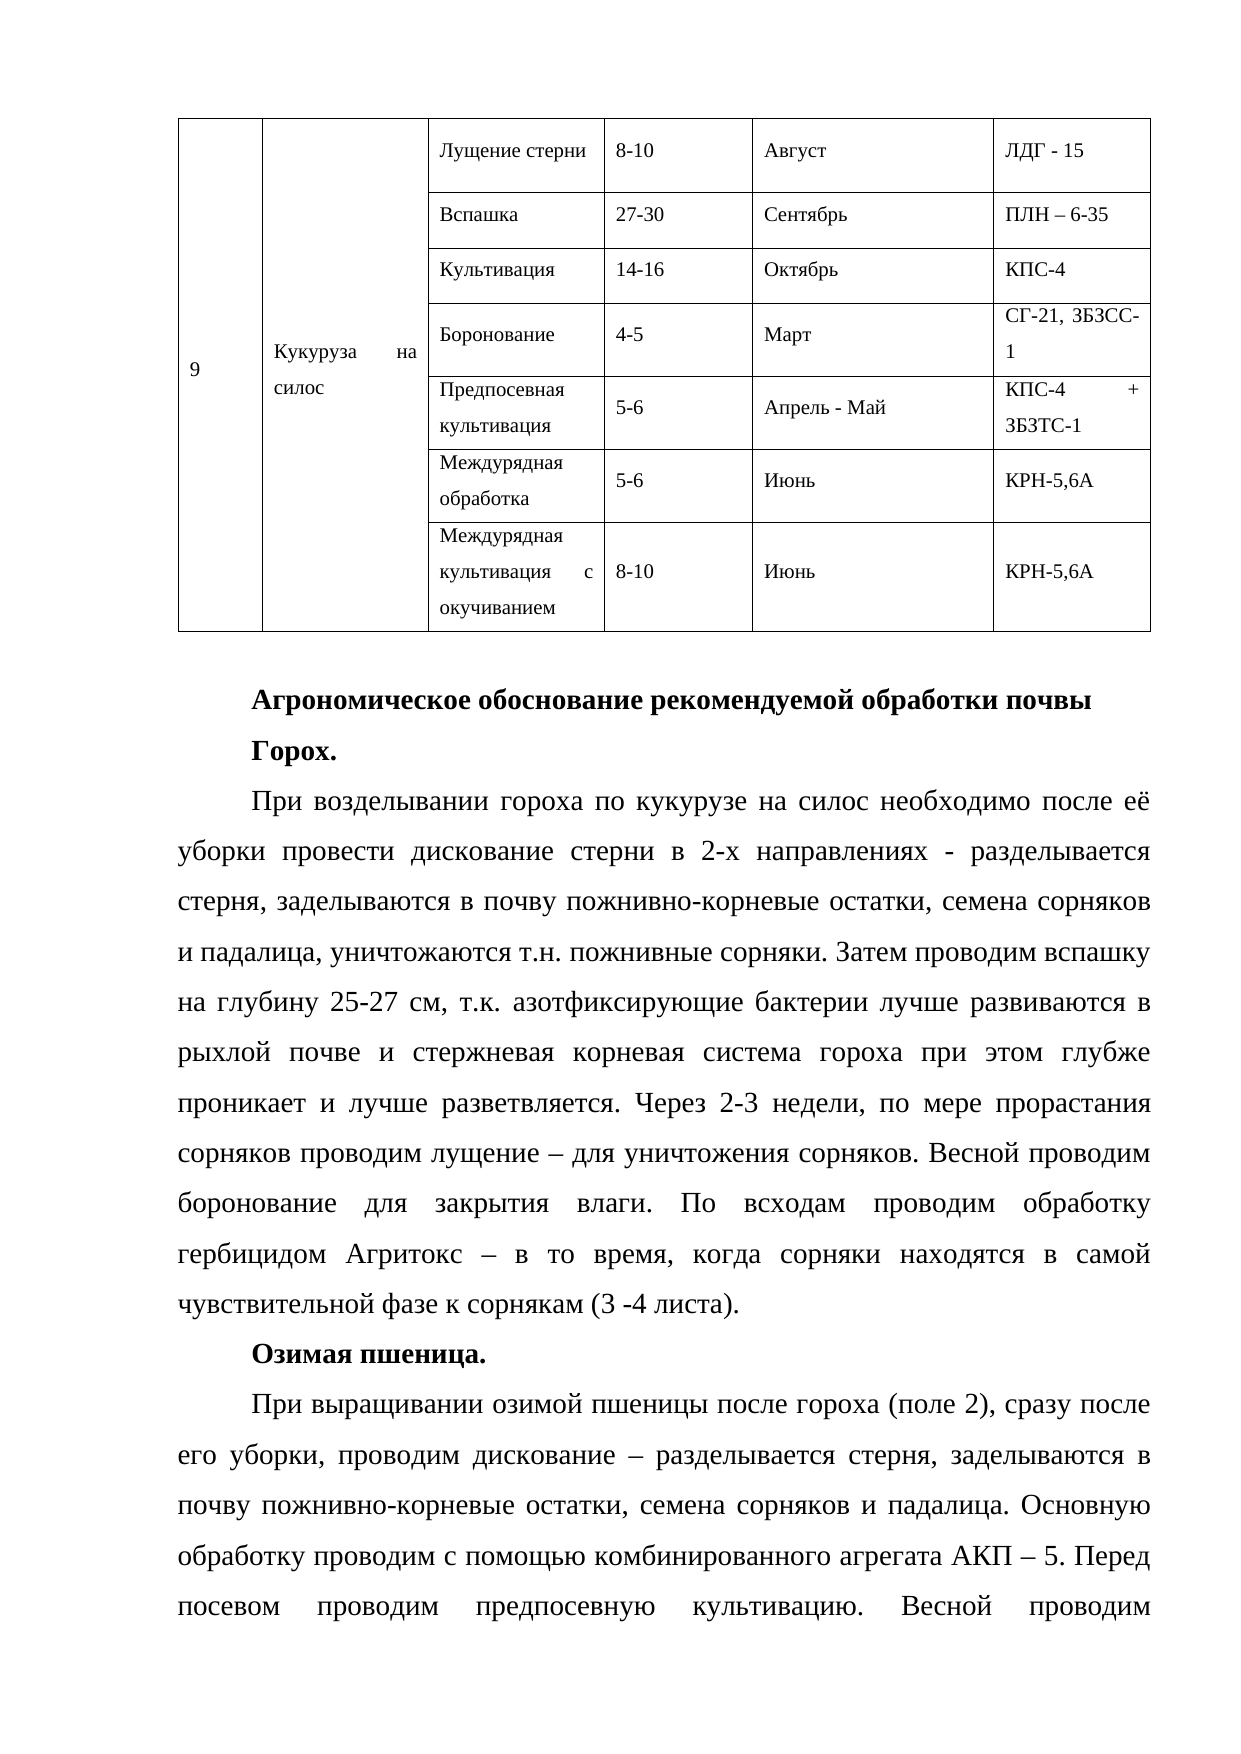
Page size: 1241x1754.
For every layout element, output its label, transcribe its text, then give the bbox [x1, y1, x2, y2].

table_cell Кукуруза на силос [263, 119, 428, 631]
table_cell Июнь [753, 450, 993, 522]
table_cell Лущение стерни [429, 119, 604, 192]
text Горох. [177, 733, 1152, 766]
text При возделывании гороха по кукурузе на силос необходимо после её уборки провести дискование стерни в 2-х направлениях - разделывается стерня, заделываются в почву пожнивно-корневые остатки, семена сорняков и падалица, уничтожаются т.н. пожнивные сорняки. Затем проводим вспашку на глубину 25-27 см, т.к. азотфиксирующие бактерии лучше развиваются в рыхлой почве и стержневая корневая система гороха при этом глубже проникает и лучше разветвляется. Через 2-3 недели, по мере прорастания сорняков проводим лущение – для уничтожения сорняков. Весной проводим боронование для закрытия влаги. По всходам проводим обработку гербицидом Агритокс – в то время, когда сорняки находятся в самой чувствительной фазе к сорнякам (3 -4 листа). [177, 783, 1152, 1319]
table_cell Июнь [753, 523, 993, 631]
table_cell КРН-5,6А [994, 450, 1150, 522]
table_cell Междурядная обработка [429, 450, 604, 522]
table_cell Культивация [429, 249, 604, 302]
text Агрономическое обоснование рекомендуемой обработки почвы [177, 682, 1152, 716]
table_cell КПС-4 [994, 249, 1150, 302]
table_cell Март [753, 304, 993, 376]
table_cell 5-6 [605, 450, 752, 522]
table_cell ПЛН – 6-35 [994, 193, 1150, 247]
table_cell 9 [179, 119, 262, 631]
table_cell Август [753, 119, 993, 192]
table_cell КПС-4 + ЗБЗТС-1 [994, 377, 1150, 449]
table_cell Апрель - Май [753, 377, 993, 449]
table_cell ЛДГ - 15 [994, 119, 1150, 192]
table_cell Сентябрь [753, 193, 993, 247]
table_cell Междурядная культивация с окучиванием [429, 523, 604, 631]
table_cell 8-10 [605, 523, 752, 631]
table_cell СГ-21, ЗБЗСС-1 [994, 304, 1150, 376]
table_cell Предпосевная культивация [429, 377, 604, 449]
table_cell Октябрь [753, 249, 993, 302]
table_cell 14-16 [605, 249, 752, 302]
text Озимая пшеница. [177, 1336, 1152, 1370]
table_cell 27-30 [605, 193, 752, 247]
table_cell Боронование [429, 304, 604, 376]
table_cell Вспашка [429, 193, 604, 247]
table_cell КРН-5,6А [994, 523, 1150, 631]
table_cell 8-10 [605, 119, 752, 192]
table_cell 5-6 [605, 377, 752, 449]
table_cell 4-5 [605, 304, 752, 376]
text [177, 1387, 1152, 1621]
